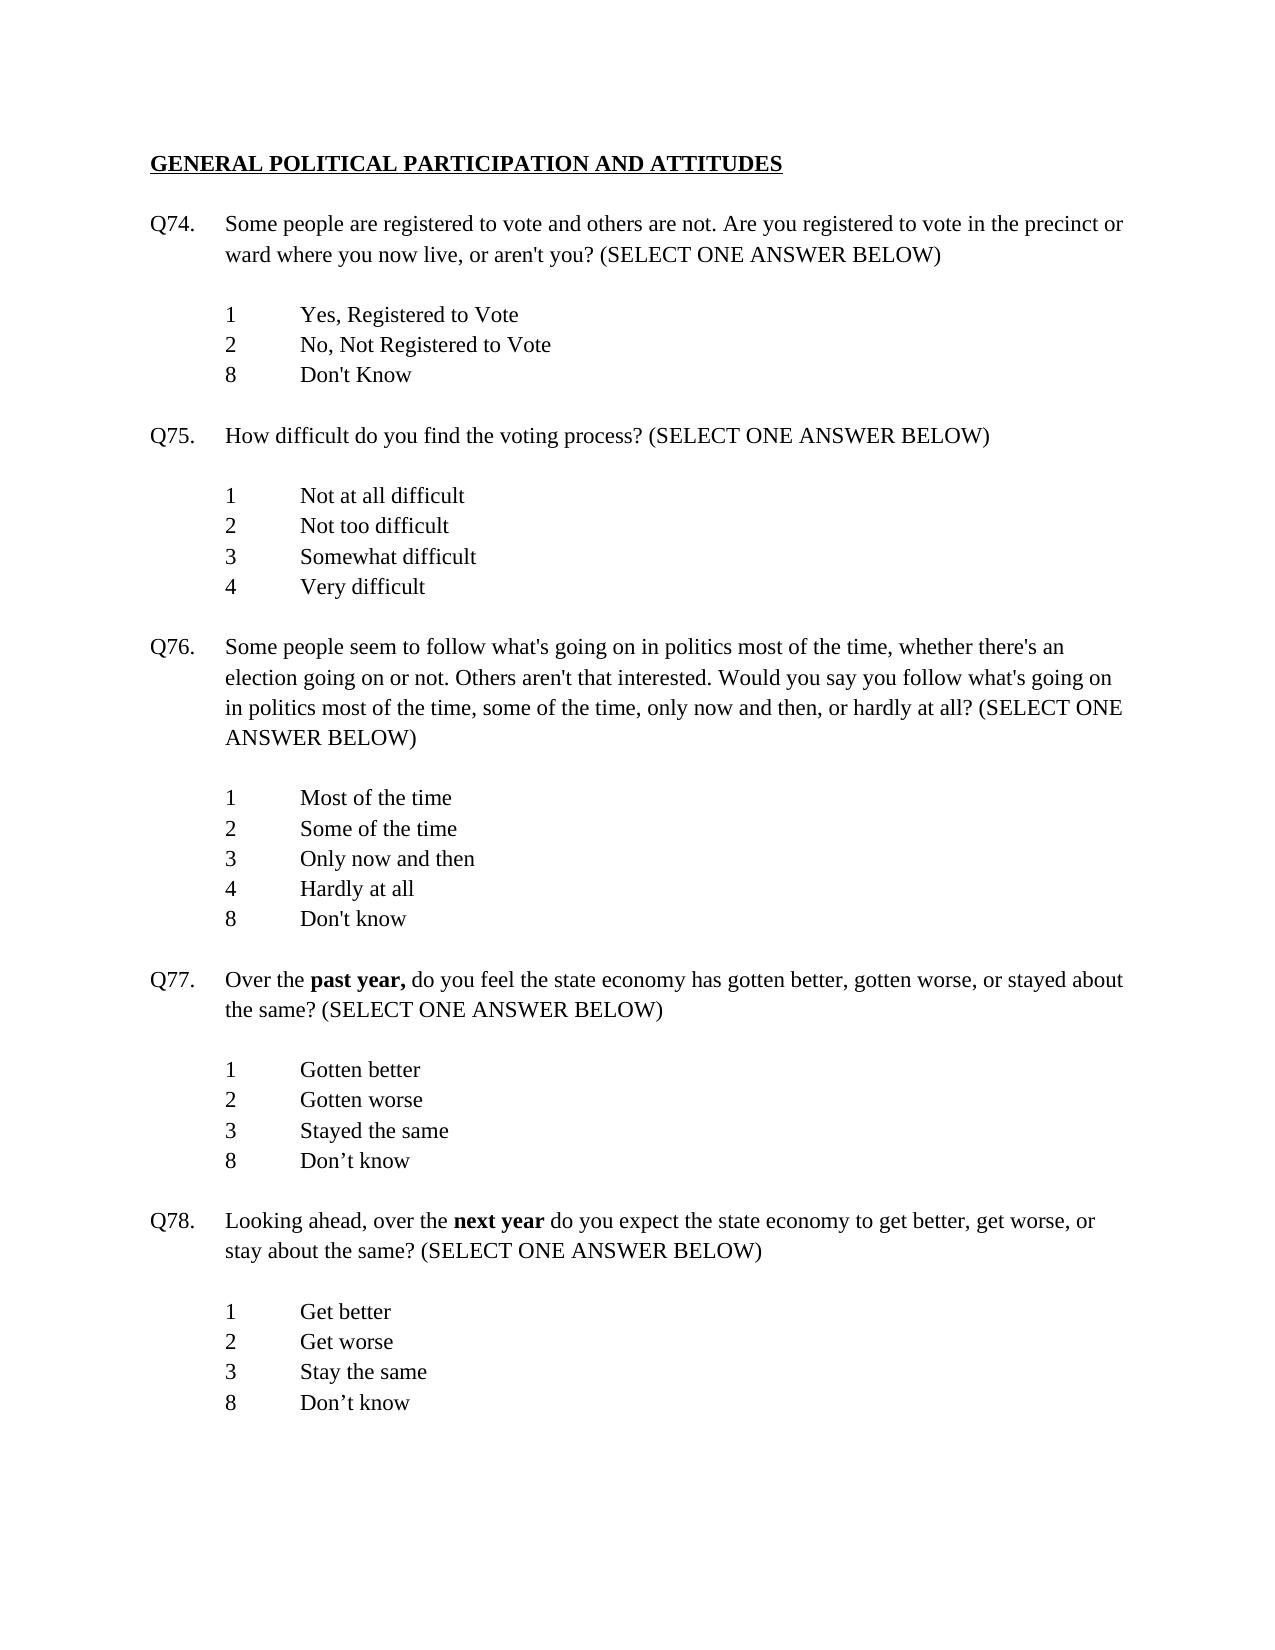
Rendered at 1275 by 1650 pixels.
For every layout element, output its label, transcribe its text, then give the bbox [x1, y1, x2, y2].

text 8 Don't know [150, 905, 1125, 932]
text 2 No, Not Registered to Vote [150, 331, 1125, 358]
text Q74. Some people are registered to vote and others are not. Are you registered to vote in the precinct or ward where you now live, or aren't you? (SELECT ONE ANSWER BELOW) [150, 210, 1125, 267]
text Q75. How difficult do you find the voting process? (SELECT ONE ANSWER BELOW) [150, 422, 1125, 448]
text 3 Somewhat difficult [150, 543, 1125, 569]
text 8 Don't Know [150, 361, 1125, 388]
text 3 Stay the same [150, 1358, 1125, 1385]
text 4 Hardly at all [150, 875, 1125, 901]
text 2 Some of the time [150, 814, 1125, 841]
text 2 Not too difficult [150, 512, 1125, 539]
text 2 Get worse [150, 1328, 1125, 1354]
text 4 Very difficult [150, 573, 1125, 599]
text Q78. Looking ahead, over the next year do you expect the state economy to get better, get worse, or stay about the same? (SELECT ONE ANSWER BELOW) [150, 1207, 1125, 1264]
text 8 Don’t know [150, 1147, 1125, 1173]
text 1 Most of the time [150, 784, 1125, 811]
text 2 Gotten worse [150, 1086, 1125, 1113]
text 1 Not at all difficult [150, 482, 1125, 509]
text Q77. Over the past year, do you feel the state economy has gotten better, gotten worse, or stayed about the same? (SELECT ONE ANSWER BELOW) [150, 966, 1125, 1022]
text GENERAL POLITICAL PARTICIPATION AND ATTITUDES [150, 150, 1125, 176]
text 8 Don’t know [150, 1388, 1125, 1415]
text 1 Yes, Registered to Vote [150, 301, 1125, 327]
text 1 Get better [150, 1298, 1125, 1324]
text 3 Stayed the same [150, 1117, 1125, 1143]
text 3 Only now and then [150, 845, 1125, 871]
text Q76. Some people seem to follow what's going on in politics most of the time, whether there's an election going on or not. Others aren't that interested. Would you say you follow what's going on in politics most of the time, some of the time, only now and then, or hardly at all? (SELECT ONE ANSWER BELOW) [150, 633, 1125, 750]
text 1 Gotten better [150, 1056, 1125, 1083]
